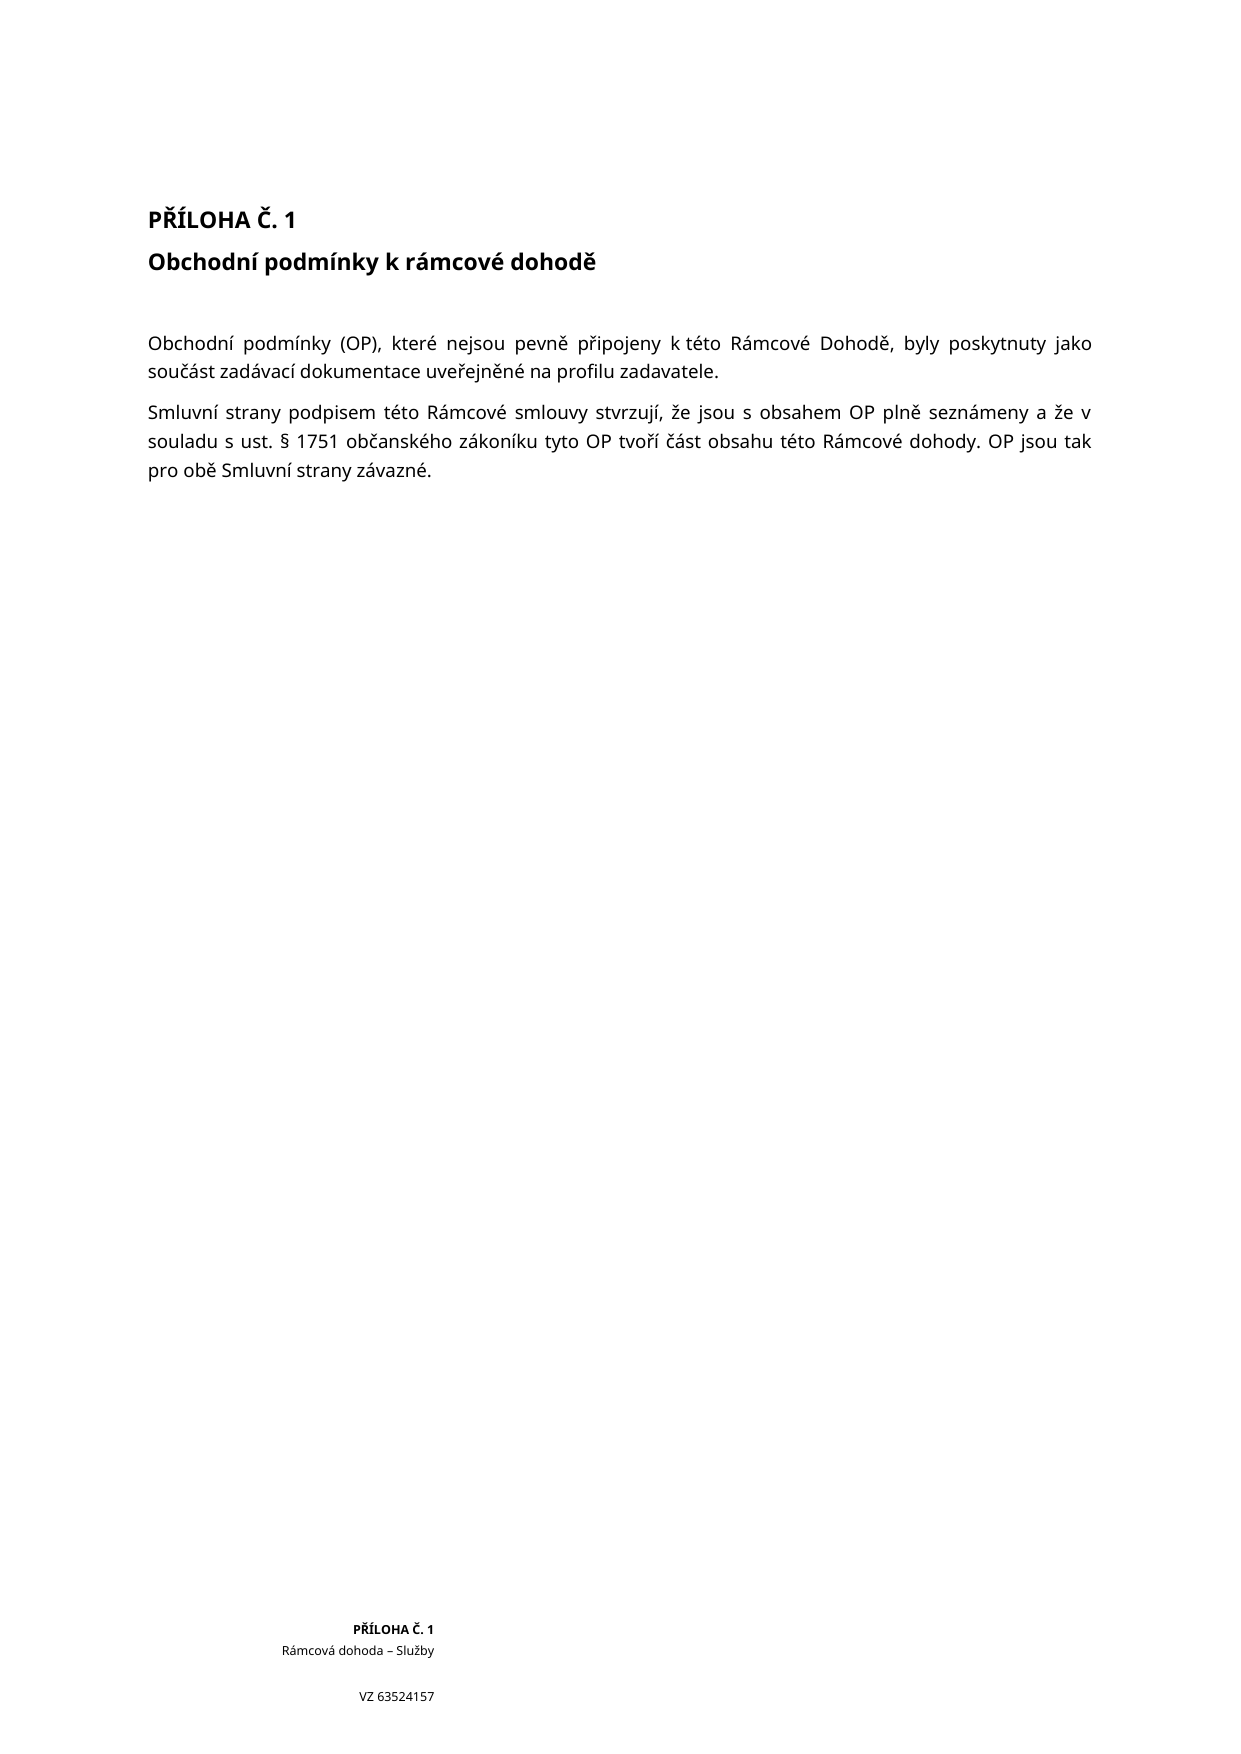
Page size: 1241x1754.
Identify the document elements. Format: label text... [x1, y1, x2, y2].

text Příloha č. 1 [148, 206, 1093, 235]
text Smluvní strany podpisem této Rámcové smlouvy stvrzují, že jsou s obsahem OP plně seznámeny a že v souladu s ust. § 1751 občanského zákoníku tyto OP tvoří část obsahu této Rámcové dohody. OP jsou tak pro obě Smluvní strany závazné. [148, 399, 1093, 483]
text Obchodní podmínky (OP), které nejsou pevně připojeny k této Rámcové Dohodě, byly poskytnuty jako součást zadávací dokumentace uveřejněné na profilu zadavatele. [148, 331, 1093, 384]
text Obchodní podmínky k rámcové dohodě [148, 247, 1093, 276]
